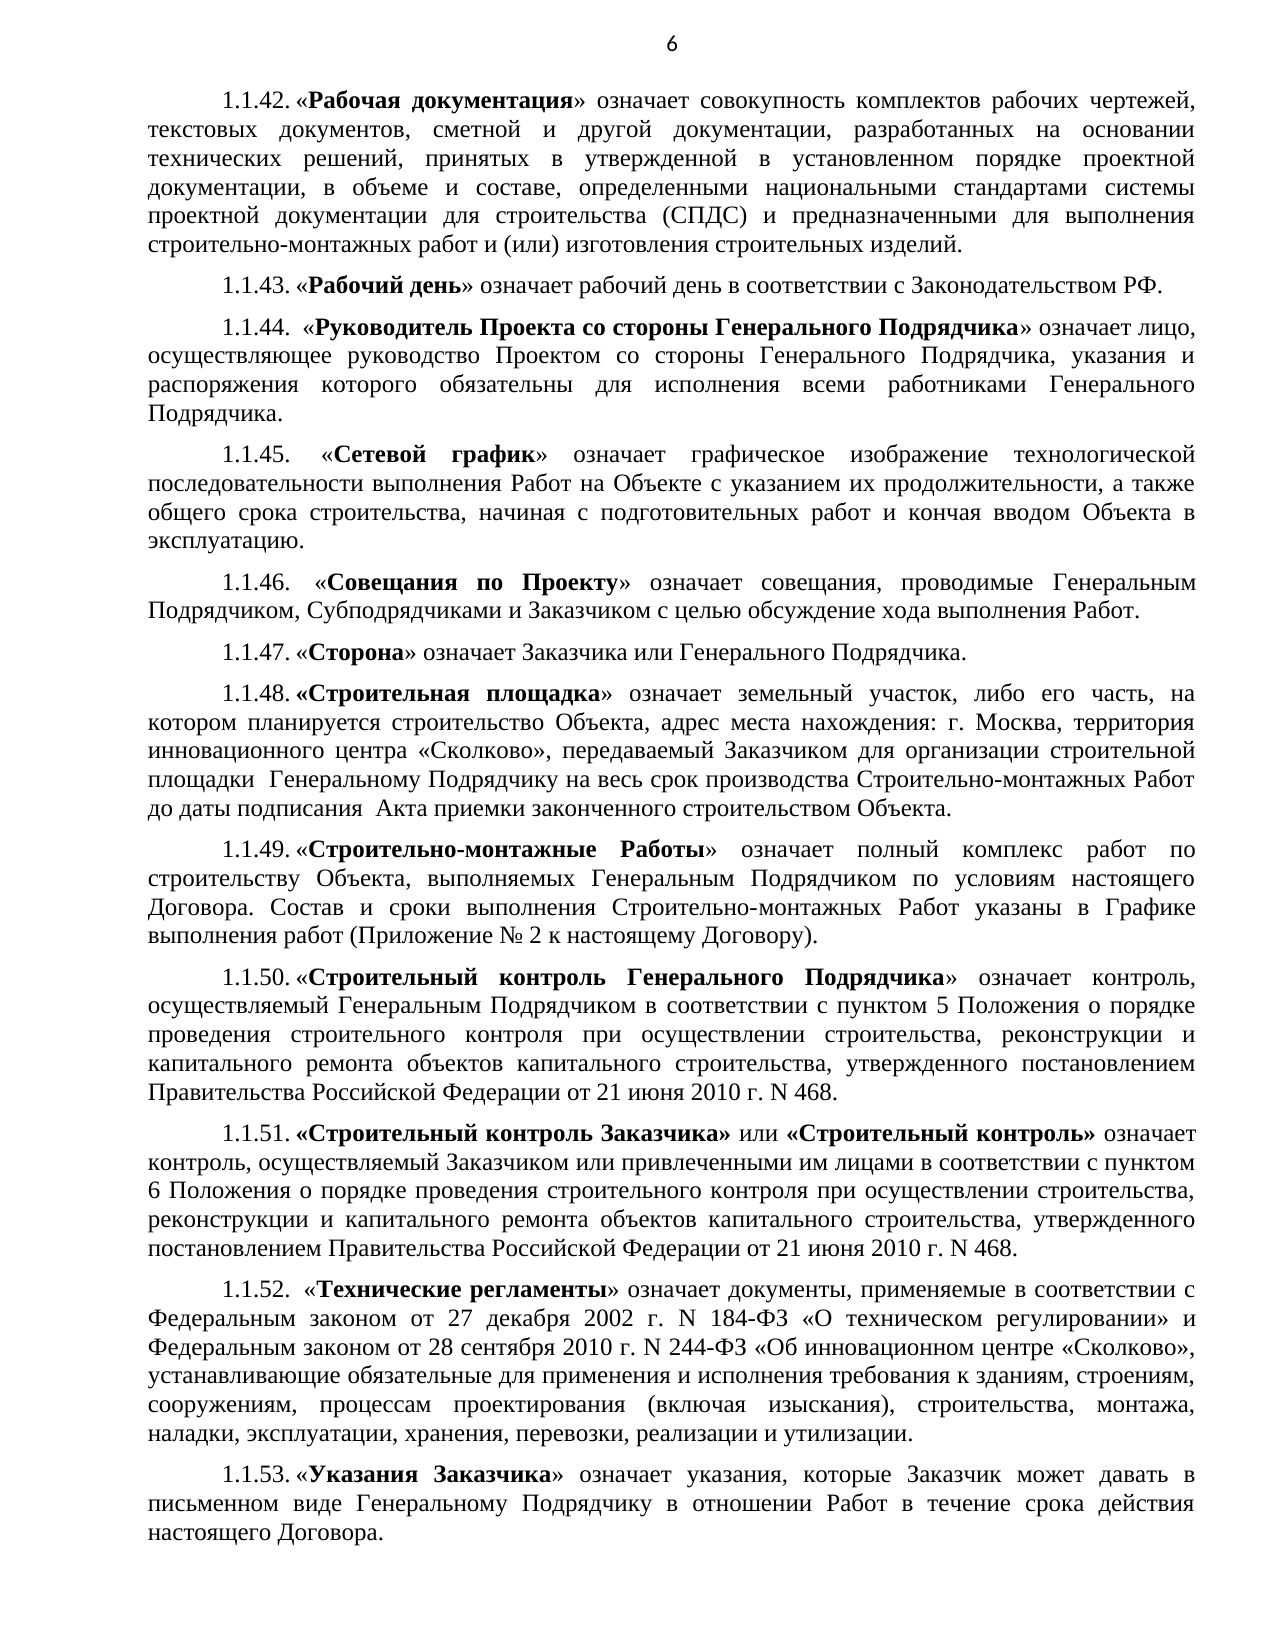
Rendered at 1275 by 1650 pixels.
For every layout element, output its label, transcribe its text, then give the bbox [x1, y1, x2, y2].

list «Рабочая документация» означает совокупность комплектов рабочих чертежей, текстовых документов, сметной и другой документации, разработанных на основании технических решений, принятых в утвержденной в установленном порядке проектной документации, в объеме и составе, определенными национальными стандартами системы проектной документации для строительства (СПДС) и предназначенными для выполнения строительно-монтажных работ и (или) изготовления строительных изделий. [148, 86, 1196, 258]
list «Строительная площадка» означает земельный участок, либо его часть, на котором планируется строительство Объекта, адрес места нахождения: г. Москва, территория инновационного центра «Сколково», передаваемый Заказчиком для организации строительной площадки Генеральному Подрядчику на весь срок производства Строительно-монтажных Работ до даты подписания Акта приемки законченного строительством Объекта. [148, 678, 1196, 822]
list «Технические регламенты» означает документы, применяемые в соответствии с Федеральным законом от 27 декабря 2002 г. N 184-ФЗ «О техническом регулировании» и Федеральным законом от 28 сентября 2010 г. N 244-ФЗ «Об инновационном центре «Сколково», устанавливающие обязательные для применения и исполнения требования к зданиям, строениям, сооружениям, процессам проектирования (включая изыскания), строительства, монтажа, наладки, эксплуатации, хранения, перевозки, реализации и утилизации. [148, 1274, 1196, 1447]
list «Строительный контроль Заказчика» или «Строительный контроль» означает контроль, осуществляемый Заказчиком или привлеченными им лицами в соответствии с пунктом 6 Положения о порядке проведения строительного контроля при осуществлении строительства, реконструкции и капитального ремонта объектов капитального строительства, утвержденного постановлением Правительства Российской Федерации от 21 июня 2010 г. N 468. [148, 1118, 1196, 1262]
list «Строительно-монтажные Работы» означает полный комплекс работ по строительству Объекта, выполняемых Генеральным Подрядчиком по условиям настоящего Договора. Состав и сроки выполнения Строительно-монтажных Работ указаны в Графике выполнения работ (Приложение № 2 к настоящему Договору). [148, 834, 1196, 949]
list «Рабочий день» означает рабочий день в соответствии с Законодательством РФ. [148, 271, 1196, 299]
list «Сторона» означает Заказчика или Генерального Подрядчика. [148, 637, 1196, 666]
list «Строительный контроль Генерального Подрядчика» означает контроль, осуществляемый Генеральным Подрядчиком в соответствии с пунктом 5 Положения о порядке проведения строительного контроля при осуществлении строительства, реконструкции и капитального ремонта объектов капитального строительства, утвержденного постановлением Правительства Российской Федерации от 21 июня 2010 г. N 468. [148, 962, 1196, 1106]
list «Руководитель Проекта со стороны Генерального Подрядчика» означает лицо, осуществляющее руководство Проектом со стороны Генерального Подрядчика, указания и распоряжения которого обязательны для исполнения всеми работниками Генерального Подрядчика. [148, 312, 1196, 427]
list «Указания Заказчика» означает указания, которые Заказчик может давать в письменном виде Генеральному Подрядчику в отношении Работ в течение срока действия настоящего Договора. [148, 1459, 1196, 1546]
list «Совещания по Проекту» означает совещания, проводимые Генеральным Подрядчиком, Субподрядчиками и Заказчиком с целью обсуждение хода выполнения Работ. [148, 567, 1196, 624]
list «Сетевой график» означает графическое изображение технологической последовательности выполнения Работ на Объекте с указанием их продолжительности, а также общего срока строительства, начиная с подготовительных работ и кончая вводом Объекта в эксплуатацию. [148, 439, 1196, 554]
